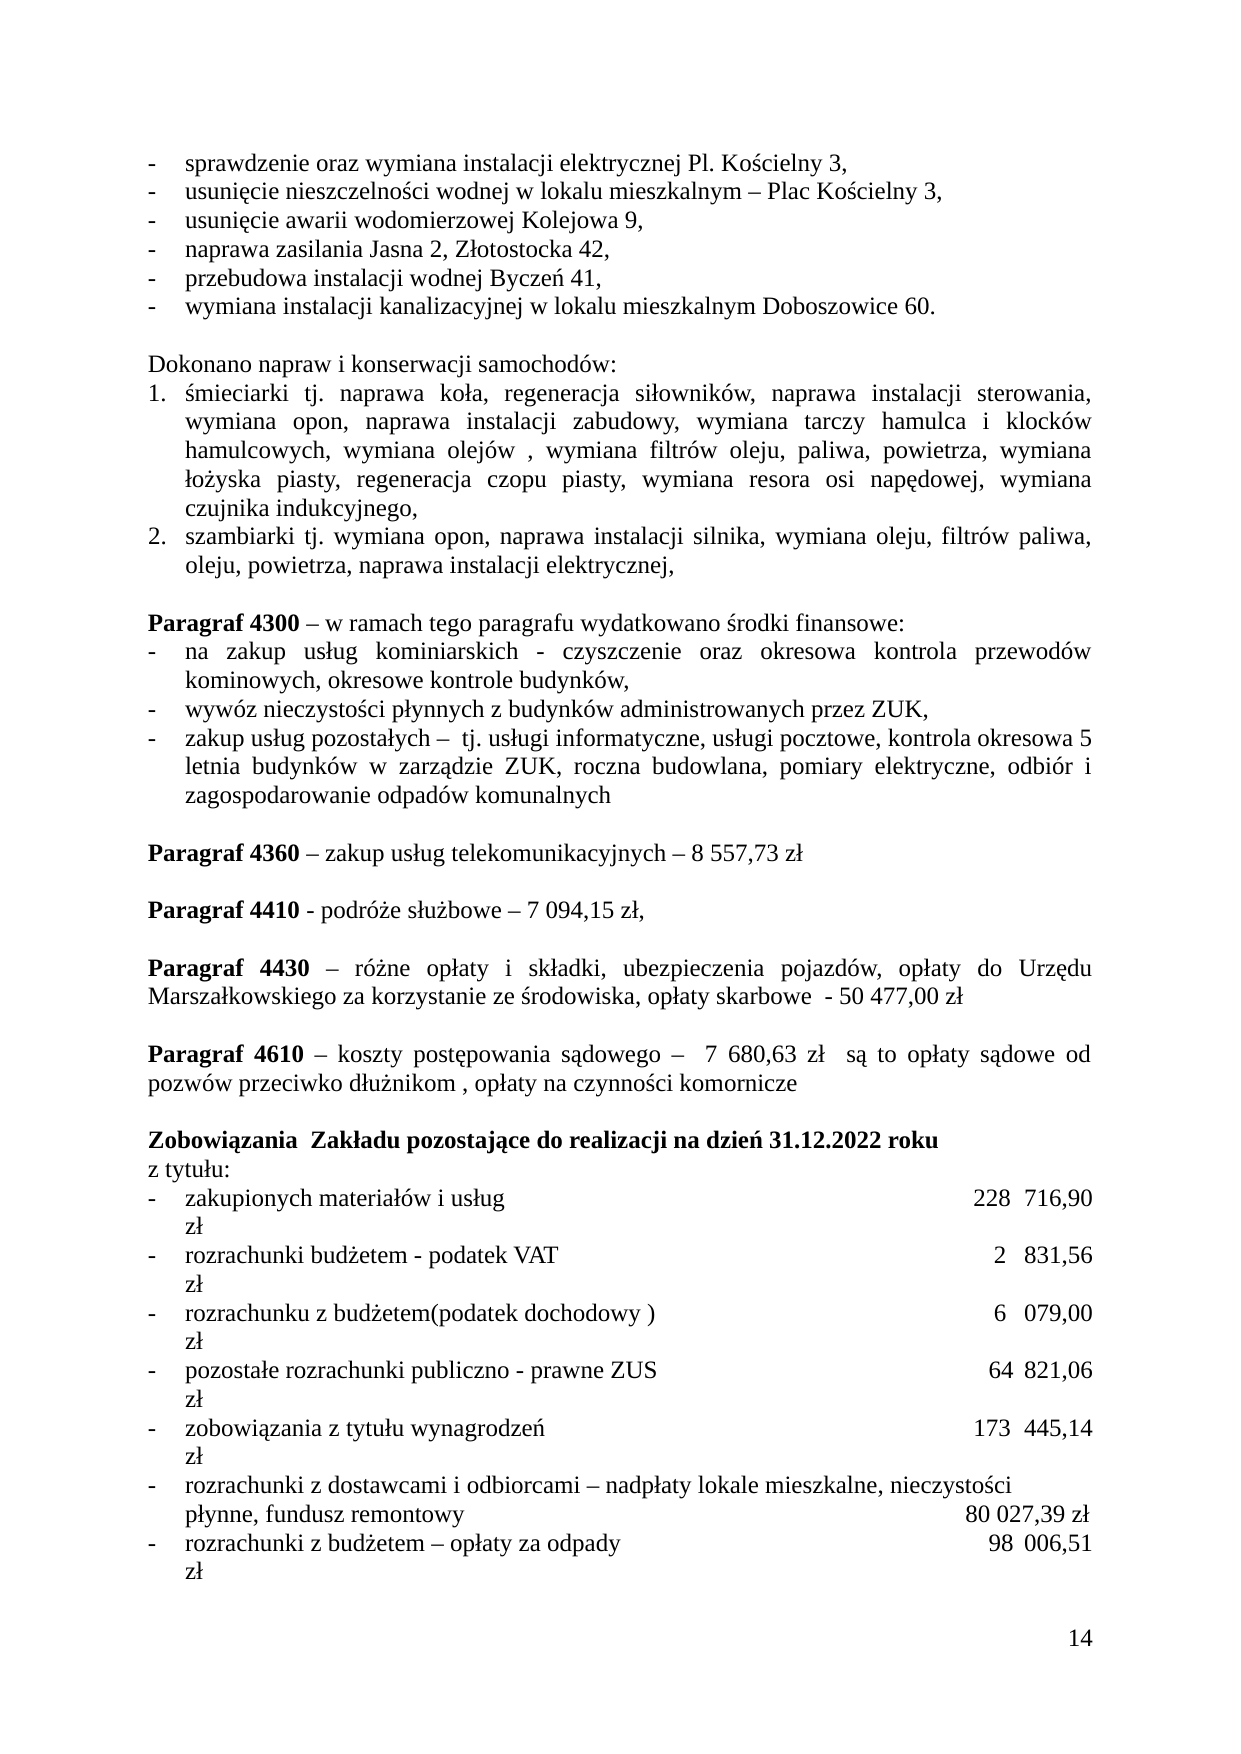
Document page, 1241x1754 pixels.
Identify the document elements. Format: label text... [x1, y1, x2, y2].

list szambiarki tj. wymiana opon, naprawa instalacji silnika, wymiana oleju, filtrów paliwa, oleju, powietrza, naprawa instalacji elektrycznej, [148, 521, 1093, 579]
text Paragraf 4610 – koszty postępowania sądowego – 7 680,63 zł są to opłaty sądowe od pozwów przeciwko dłużnikom , opłaty na czynności komornicze [148, 1039, 1093, 1096]
list zobowiązania z tytułu wynagrodzeń 173 445,14 zł [148, 1413, 1093, 1470]
text Paragraf 4300 – w ramach tego paragrafu wydatkowano środki finansowe: [148, 608, 1093, 636]
text Dokonano napraw i konserwacji samochodów: [148, 349, 1093, 378]
text Paragraf 4360 – zakup usług telekomunikacyjnych – 8 557,73 zł [148, 838, 1093, 866]
list zakup usług pozostałych – tj. usługi informatyczne, usługi pocztowe, kontrola okresowa 5 letnia budynków w zarządzie ZUK, roczna budowlana, pomiary elektryczne, odbiór i zagospodarowanie odpadów komunalnych [148, 723, 1093, 809]
text Zobowiązania Zakładu pozostające do realizacji na dzień 31.12.2022 roku [148, 1125, 1093, 1154]
text Paragraf 4410 - podróże służbowe – 7 094,15 zł, [148, 895, 1093, 924]
list pozostałe rozrachunki publiczno - prawne ZUS 64 821,06 zł [148, 1355, 1093, 1413]
list rozrachunki budżetem - podatek VAT 2 831,56 zł [148, 1240, 1093, 1298]
list przebudowa instalacji wodnej Byczeń 41, [148, 263, 1093, 291]
list rozrachunki z dostawcami i odbiorcami – nadpłaty lokale mieszkalne, nieczystości płynne, fundusz remontowy 80 027,39 zł [148, 1470, 1093, 1528]
list wywóz nieczystości płynnych z budynków administrowanych przez ZUK, [148, 694, 1093, 723]
list rozrachunki z budżetem – opłaty za odpady 98 006,51 zł [148, 1528, 1093, 1585]
list sprawdzenie oraz wymiana instalacji elektrycznej Pl. Kościelny 3, [148, 148, 1093, 176]
list usunięcie awarii wodomierzowej Kolejowa 9, [148, 205, 1093, 234]
list usunięcie nieszczelności wodnej w lokalu mieszkalnym – Plac Kościelny 3, [148, 176, 1093, 205]
list rozrachunku z budżetem(podatek dochodowy ) 6 079,00 zł [148, 1298, 1093, 1355]
text Paragraf 4430 – różne opłaty i składki, ubezpieczenia pojazdów, opłaty do Urzędu Marszałkowskiego za korzystanie ze środowiska, opłaty skarbowe - 50 477,00 zł [148, 953, 1093, 1010]
list wymiana instalacji kanalizacyjnej w lokalu mieszkalnym Doboszowice 60. [148, 291, 1093, 320]
list śmieciarki tj. naprawa koła, regeneracja siłowników, naprawa instalacji sterowania, wymiana opon, naprawa instalacji zabudowy, wymiana tarczy hamulca i klocków hamulcowych, wymiana olejów , wymiana filtrów oleju, paliwa, powietrza, wymiana łożyska piasty, regeneracja czopu piasty, wymiana resora osi napędowej, wymiana czujnika indukcyjnego, [148, 378, 1093, 521]
list naprawa zasilania Jasna 2, Złotostocka 42, [148, 234, 1093, 263]
list zakupionych materiałów i usług 228 716,90 zł [148, 1183, 1093, 1240]
text z tytułu: [148, 1154, 1093, 1183]
list na zakup usług kominiarskich - czyszczenie oraz okresowa kontrola przewodów kominowych, okresowe kontrole budynków, [148, 636, 1093, 694]
